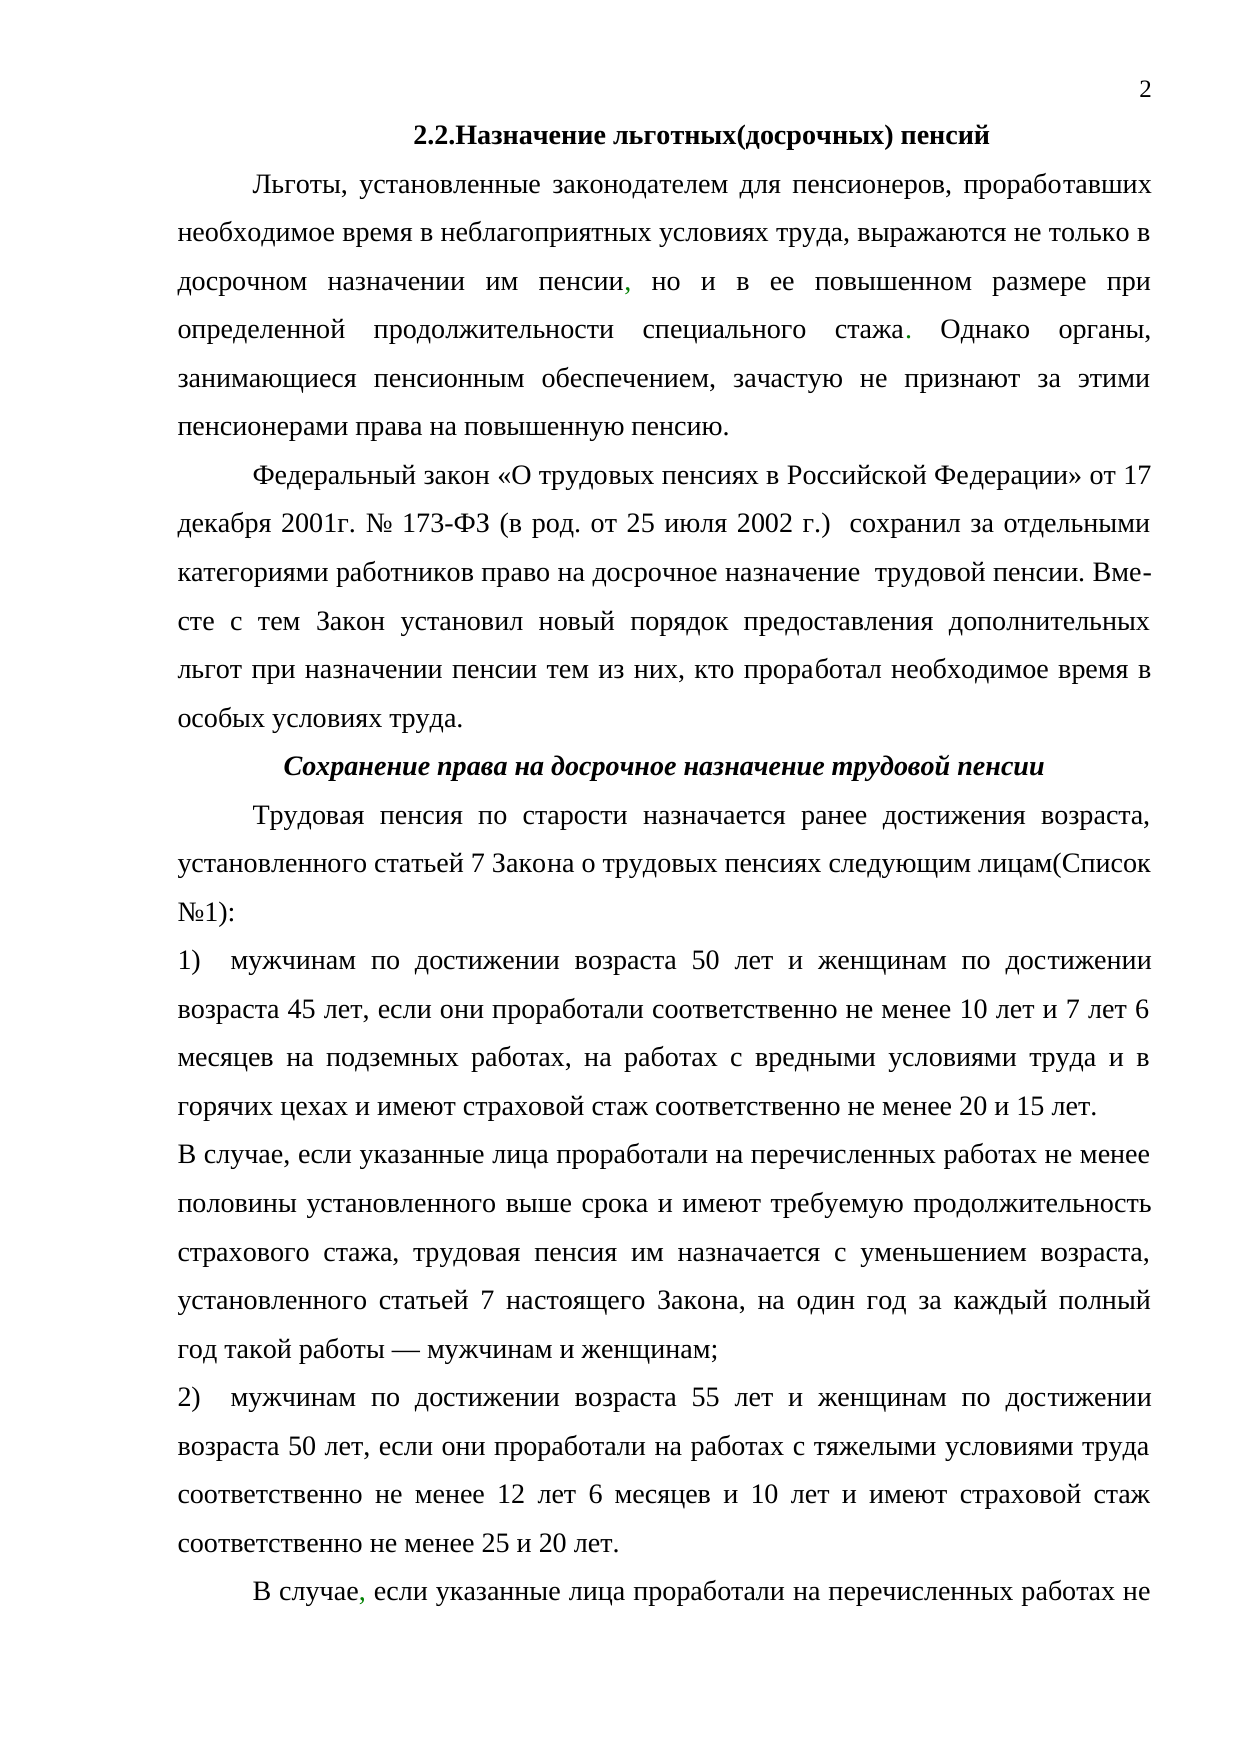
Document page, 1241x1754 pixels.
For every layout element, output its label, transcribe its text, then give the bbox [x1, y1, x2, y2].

text 2) мужчинам по достижении возраста 55 лет и женщинам по достижении возраста 50 лет, если они проработали на работах с тяжелыми условиями труда соответственно не менее 12 лет 6 месяцев и 10 лет и имеют страховой стаж соответственно не менее 25 и 20 лет. [177, 1380, 1152, 1558]
text Трудовая пенсия по старости назначается ранее достижения возраста, установленного статьей 7 Закона о трудовых пенсиях следующим лицам(Список №1): [177, 798, 1152, 927]
text В случае, если указанные лица проработали на перечисленных работах не менее половины установленного выше срока и имеют требуемую продолжительность страхового стажа, трудовая пенсия им назначается с уменьшением возраста, установленного статьей 7 настоящего Закона, на один год за каждый полный год такой работы — мужчинам и женщинам; [177, 1137, 1152, 1364]
text Сохранение права на досрочное назначение трудовой пенсии [177, 749, 1152, 782]
text 2.2.Назначение льготных(досрочных) пенсий [177, 118, 1152, 151]
text Льготы, установленные законодателем для пенсионеров, проработавших необходимое время в неблагоприятных условиях труда, выражаются не только в досрочном назначении им пенсии, но и в ее повышенном размере при определенной продолжительности специального стажа. Однако органы, занимающиеся пенсионным обеспечением, зачастую не признают за этими пенсионерами права на повышенную пенсию. [177, 167, 1152, 442]
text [177, 1574, 1152, 1607]
text 1) мужчинам по достижении возраста 50 лет и женщинам по достижении возраста 45 лет, если они проработали соответственно не менее 10 лет и 7 лет 6 месяцев на подземных работах, на работах с вредными условиями труда и в горячих цехах и имеют страховой стаж соответственно не менее 20 и 15 лет. [177, 943, 1152, 1121]
text Федеральный закон «О трудовых пенсиях в Российской Федерации» от 17 декабря 2001г. № 173-ФЗ (в род. от 25 июля 2002 г.) сохранил за отдельными категориями работников право на досрочное назначение трудовой пенсии. Вместе с тем Закон установил новый порядок предоставления дополнительных льгот при назначении пенсии тем из них, кто проработал необходимое время в особых условиях труда. [177, 458, 1152, 733]
